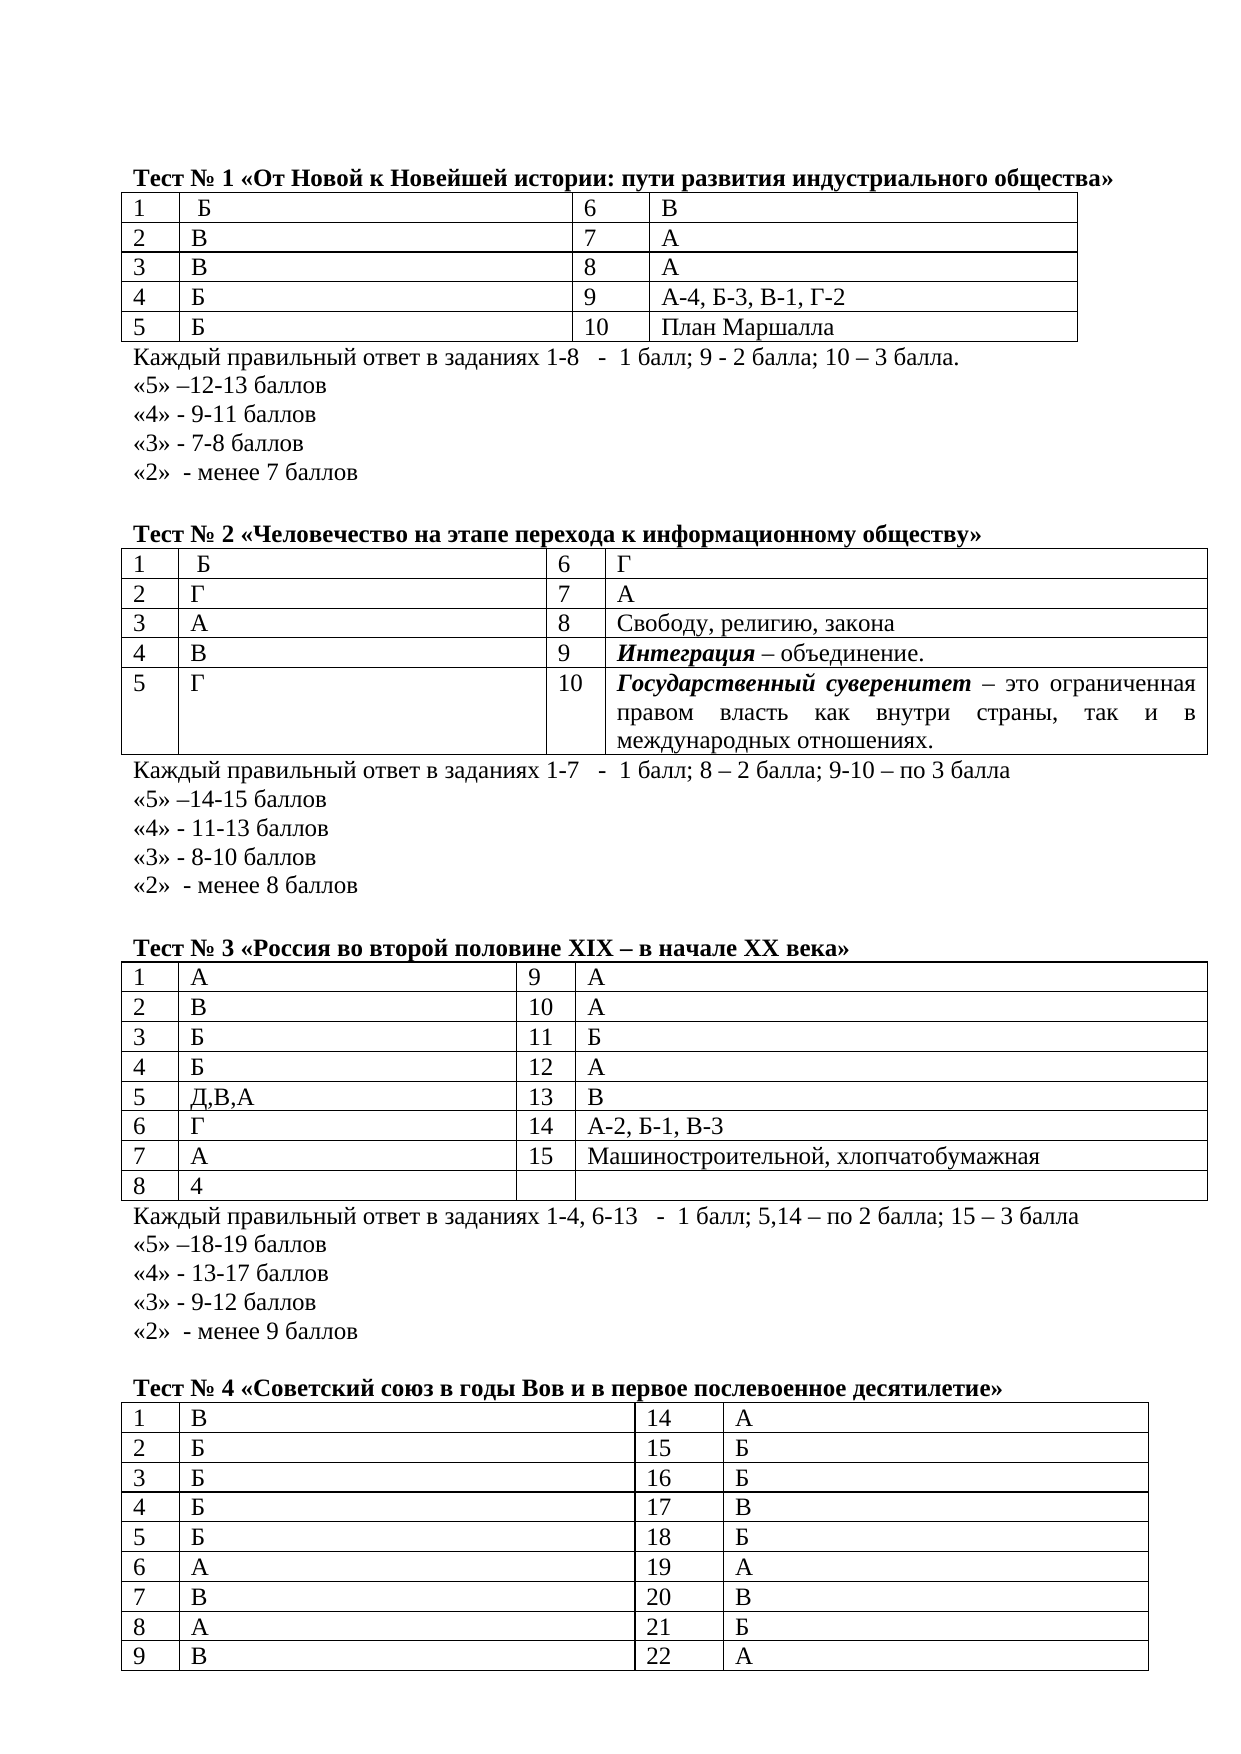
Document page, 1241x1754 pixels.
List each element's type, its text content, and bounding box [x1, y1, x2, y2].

table_cell А [724, 1641, 1148, 1670]
table_cell Б [179, 1022, 516, 1051]
table_cell Б [180, 312, 572, 341]
text Каждый правильный ответ в заданиях 1-4, 6-13 - 1 балл; 5,14 – по 2 балла; 15 – 3 балла [133, 1201, 1196, 1229]
table_header 1 [122, 1403, 179, 1432]
text Тест № 4 «Советский союз в годы Вов и в первое послевоенное десятилетие» [133, 1373, 1196, 1402]
table_cell 21 [636, 1612, 723, 1640]
table_cell 16 [636, 1463, 723, 1491]
text Тест № 1 «От Новой к Новейшей истории: пути развития индустриального общества» [133, 163, 1196, 192]
table_cell 5 [122, 668, 178, 754]
table_cell План Маршалла [650, 312, 1077, 341]
table_cell 15 [517, 1141, 575, 1170]
table_cell 8 [122, 1612, 179, 1640]
table_cell Государственный суверенитет – это ограниченная правом власть как внутри страны, так и в международных отношениях. [606, 668, 1207, 754]
table_cell В [180, 1641, 634, 1670]
table_cell 12 [517, 1052, 575, 1081]
table_cell Г [179, 1111, 516, 1140]
table_cell 5 [122, 312, 179, 341]
table_cell 9 [547, 638, 605, 667]
table_header 1 [122, 963, 178, 991]
table_cell В [180, 1582, 634, 1611]
table_cell 10 [517, 992, 575, 1021]
table_cell 6 [122, 1552, 179, 1581]
text «3» - 7-8 баллов [133, 428, 1196, 457]
text Тест № 2 «Человечество на этапе перехода к информационному обществу» [133, 519, 1196, 548]
table_cell А [180, 1552, 634, 1581]
table_cell А [576, 992, 1207, 1021]
table_cell Б [576, 1022, 1207, 1051]
table_cell Г [179, 579, 546, 607]
table_cell В [179, 992, 516, 1021]
table_cell 4 [122, 638, 178, 667]
table_cell 3 [122, 253, 179, 281]
table_cell 3 [122, 1022, 178, 1051]
table_cell В [576, 1082, 1207, 1110]
table_cell 6 [122, 1111, 178, 1140]
table_cell Б [724, 1612, 1148, 1640]
table_cell В [724, 1493, 1148, 1521]
table_cell А [724, 1552, 1148, 1581]
table_cell 2 [122, 223, 179, 251]
table_cell Д,В,А [179, 1082, 516, 1110]
table_cell 4 [122, 282, 179, 311]
text «5» –18-19 баллов [133, 1229, 1196, 1258]
table_cell 8 [547, 609, 605, 637]
text «2» - менее 7 баллов [133, 457, 1196, 486]
table_cell 4 [122, 1052, 178, 1081]
table_cell Б [180, 1463, 634, 1491]
table_cell 14 [517, 1111, 575, 1140]
table_cell В [179, 638, 546, 667]
table_header А [179, 963, 516, 991]
text «3» - 9-12 баллов [133, 1287, 1196, 1316]
table_header 14 [636, 1403, 723, 1432]
table_header 1 [122, 193, 179, 222]
text «4» - 11-13 баллов [133, 813, 1196, 842]
table_cell 7 [122, 1582, 179, 1611]
table_cell Б [724, 1433, 1148, 1462]
text Тест № 3 «Россия во второй половине XIX – в начале XX века» [133, 933, 1196, 961]
table_cell 7 [122, 1141, 178, 1170]
table_cell Б [180, 1522, 634, 1551]
table_header В [650, 193, 1077, 222]
table_header 1 [122, 549, 178, 578]
table_cell 20 [636, 1582, 723, 1611]
table_cell Б [180, 1433, 634, 1462]
table_cell Б [180, 1493, 634, 1521]
table_cell А [606, 579, 1207, 607]
table_cell 7 [573, 223, 649, 251]
table_cell А-4, Б-3, В-1, Г-2 [650, 282, 1077, 311]
table_cell 22 [636, 1641, 723, 1670]
table_cell 13 [517, 1082, 575, 1110]
table_cell В [724, 1582, 1148, 1611]
table_header А [576, 963, 1207, 991]
table_cell 4 [179, 1171, 516, 1200]
table_header В [180, 1403, 634, 1432]
text «5» –12-13 баллов [133, 371, 1196, 399]
table_cell А [179, 1141, 516, 1170]
text «2» - менее 9 баллов [133, 1316, 1196, 1344]
table_cell Б [724, 1522, 1148, 1551]
table_cell 10 [573, 312, 649, 341]
table_cell А-2, Б-1, В-3 [576, 1111, 1207, 1140]
table_cell 3 [122, 609, 178, 637]
table_cell 8 [573, 253, 649, 281]
table_cell А [650, 223, 1077, 251]
text «2» - менее 8 баллов [133, 870, 1196, 899]
table_header Б [179, 549, 546, 578]
table_cell Машиностроительной, хлопчатобумажная [576, 1141, 1207, 1170]
text «4» - 9-11 баллов [133, 399, 1196, 428]
table_cell 17 [636, 1493, 723, 1521]
text Каждый правильный ответ в заданиях 1-8 - 1 балл; 9 - 2 балла; 10 – 3 балла. [133, 342, 1196, 371]
table_cell 18 [636, 1522, 723, 1551]
table_cell [576, 1171, 1207, 1200]
table_cell 2 [122, 1433, 179, 1462]
table_cell Б [179, 1052, 516, 1081]
table_header Г [606, 549, 1207, 578]
table_cell 5 [122, 1522, 179, 1551]
table_cell А [179, 609, 546, 637]
table_cell Свободу, религию, закона [606, 609, 1207, 637]
table_cell В [180, 253, 572, 281]
table_header 6 [547, 549, 605, 578]
table_cell Б [724, 1463, 1148, 1491]
table_cell 5 [122, 1082, 178, 1110]
table_cell 3 [122, 1463, 179, 1491]
table_cell [517, 1171, 575, 1200]
table_cell Г [179, 668, 546, 754]
table_cell 19 [636, 1552, 723, 1581]
table_cell 11 [517, 1022, 575, 1051]
table_cell В [180, 223, 572, 251]
table_header 9 [517, 963, 575, 991]
table_cell 2 [122, 579, 178, 607]
table_cell А [576, 1052, 1207, 1081]
table_header А [724, 1403, 1148, 1432]
text Каждый правильный ответ в заданиях 1-7 - 1 балл; 8 – 2 балла; 9-10 – по 3 балла [133, 755, 1196, 784]
table_cell А [180, 1612, 634, 1640]
table_cell 4 [122, 1493, 179, 1521]
text «3» - 8-10 баллов [133, 842, 1196, 870]
table_cell 9 [573, 282, 649, 311]
table_cell Б [180, 282, 572, 311]
table_cell 7 [547, 579, 605, 607]
text «4» - 13-17 баллов [133, 1258, 1196, 1287]
table_cell Интеграция – объединение. [606, 638, 1207, 667]
table_cell 2 [122, 992, 178, 1021]
table_header Б [180, 193, 572, 222]
table_cell 10 [547, 668, 605, 754]
table_cell 15 [636, 1433, 723, 1462]
table_cell 9 [122, 1641, 179, 1670]
table_cell А [650, 253, 1077, 281]
text «5» –14-15 баллов [133, 784, 1196, 813]
table_header 6 [573, 193, 649, 222]
table_cell 8 [122, 1171, 178, 1200]
